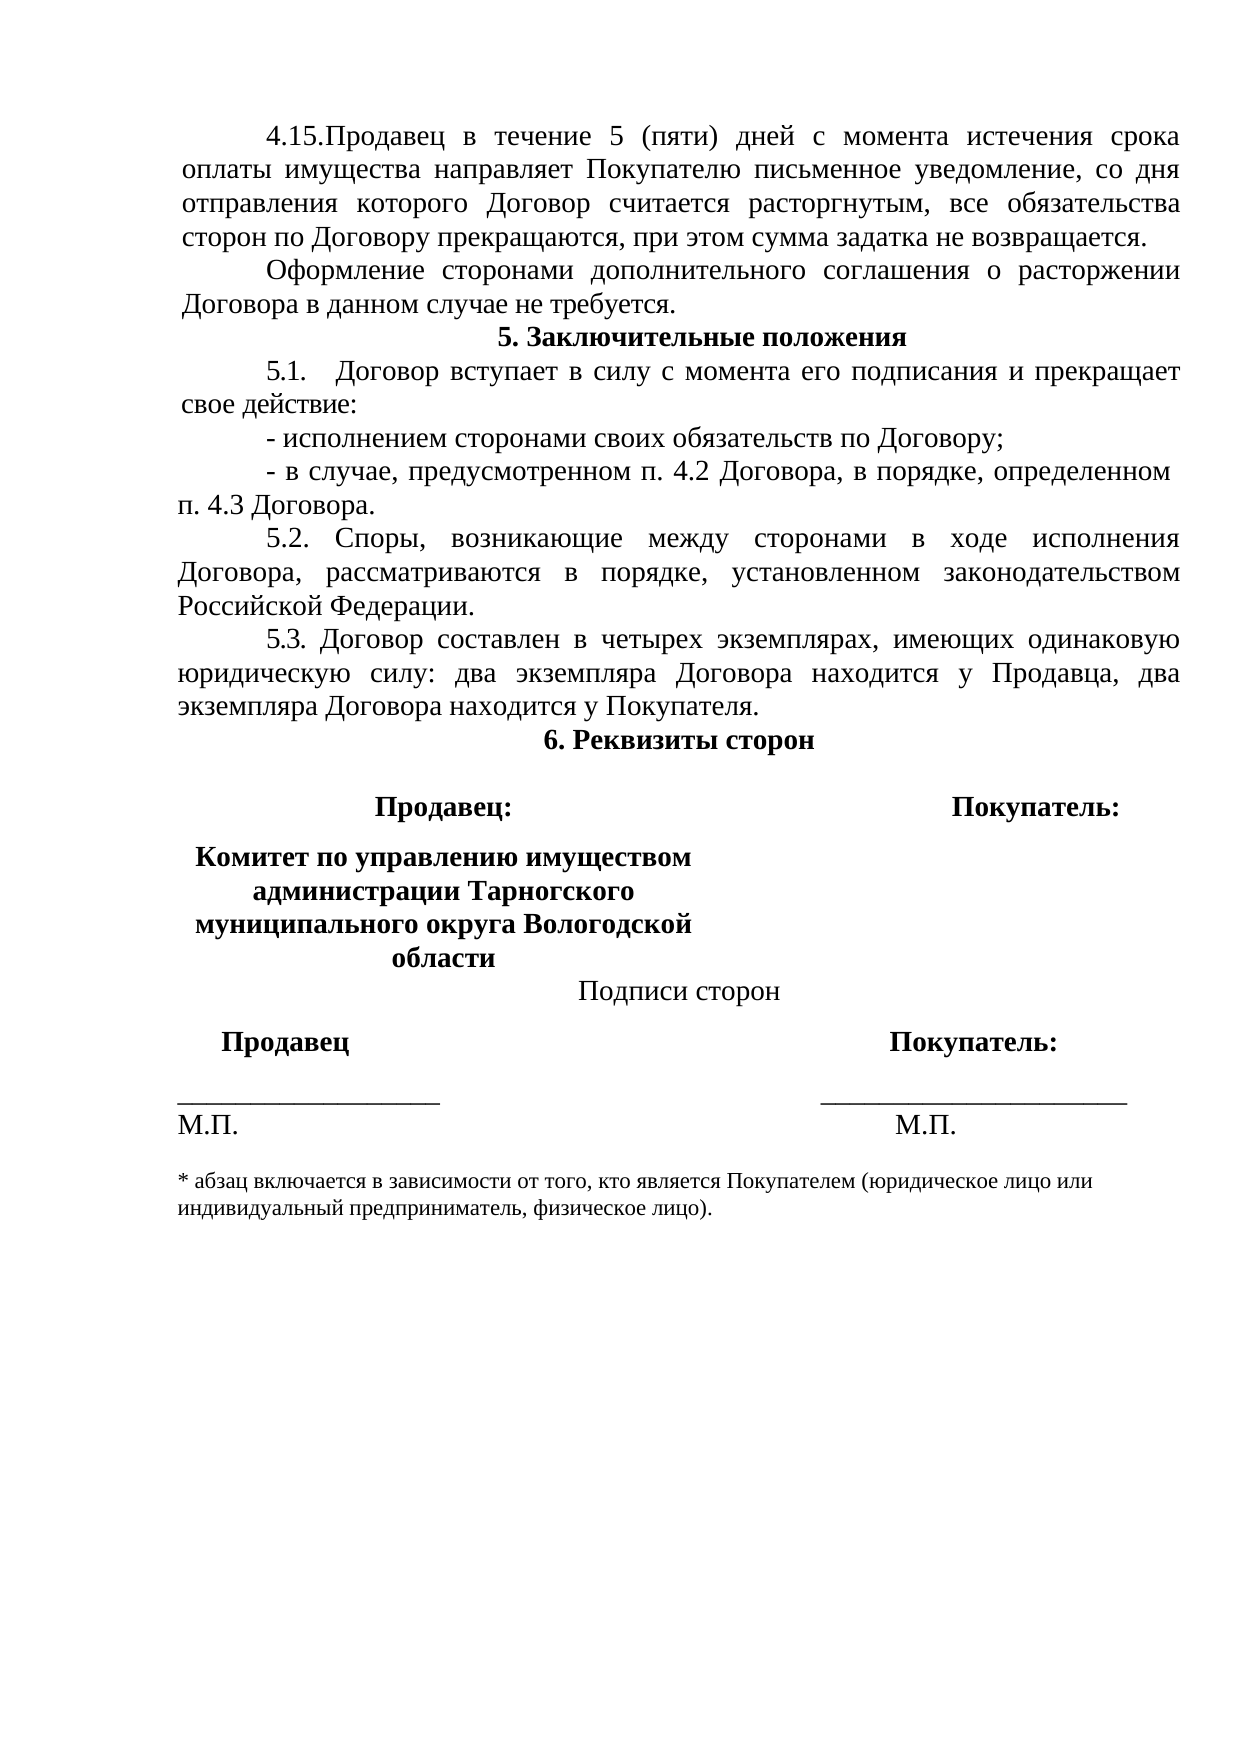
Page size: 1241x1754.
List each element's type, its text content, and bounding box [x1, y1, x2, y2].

text Подписи сторон [177, 973, 1181, 1007]
text 5.3. Договор составлен в четырех экземплярах, имеющих одинаковую юридическую силу: два экземпляра Договора находится у Продавца, два экземпляра Договора находится у Покупателя. [177, 621, 1181, 722]
table_cell __________________ [166, 1074, 721, 1107]
table_cell _____________________ [721, 1074, 1227, 1107]
text - исполнением сторонами своих обязательств по Договору; [177, 420, 1181, 453]
text 5.1. Договор вступает в силу с момента его подписания и прекращает свое действие: [181, 353, 1181, 420]
text * абзац включается в зависимости от того, кто является Покупателем (юридическое лицо или индивидуальный предприниматель, физическое лицо). [177, 1167, 1181, 1220]
table_header Покупатель: [721, 789, 1240, 973]
table_header Продавец: Комитет по управлению имуществом администрации Тарногского муниципального округа Вологодской области [166, 789, 721, 973]
text 6. Реквизиты сторон [177, 722, 1181, 755]
table_header Покупатель: [721, 1024, 1227, 1074]
table_header Продавец [166, 1024, 721, 1074]
text М.П. М.П. [177, 1107, 1181, 1141]
text 5.2. Споры, возникающие между сторонами в ходе исполнения Договора, рассматриваются в порядке, установленном законодательством Российской Федерации. [177, 521, 1181, 621]
text 5. Заключительные положения [497, 319, 1181, 353]
list Продавец в течение 5 (пяти) дней с момента истечения срока оплаты имущества направляет Покупателю письменное уведомление, со дня отправления которого Договор считается расторгнутым, все обязательства сторон по Договору прекращаются, при этом сумма задатка не возвращается. [182, 118, 1181, 252]
text Оформление сторонами дополнительного соглашения о расторжении Договора в данном случае не требуется. [182, 252, 1181, 319]
text - в случае, предусмотренном п. 4.2 Договора, в порядке, определенном п. 4.3 Договора. [177, 453, 1181, 521]
